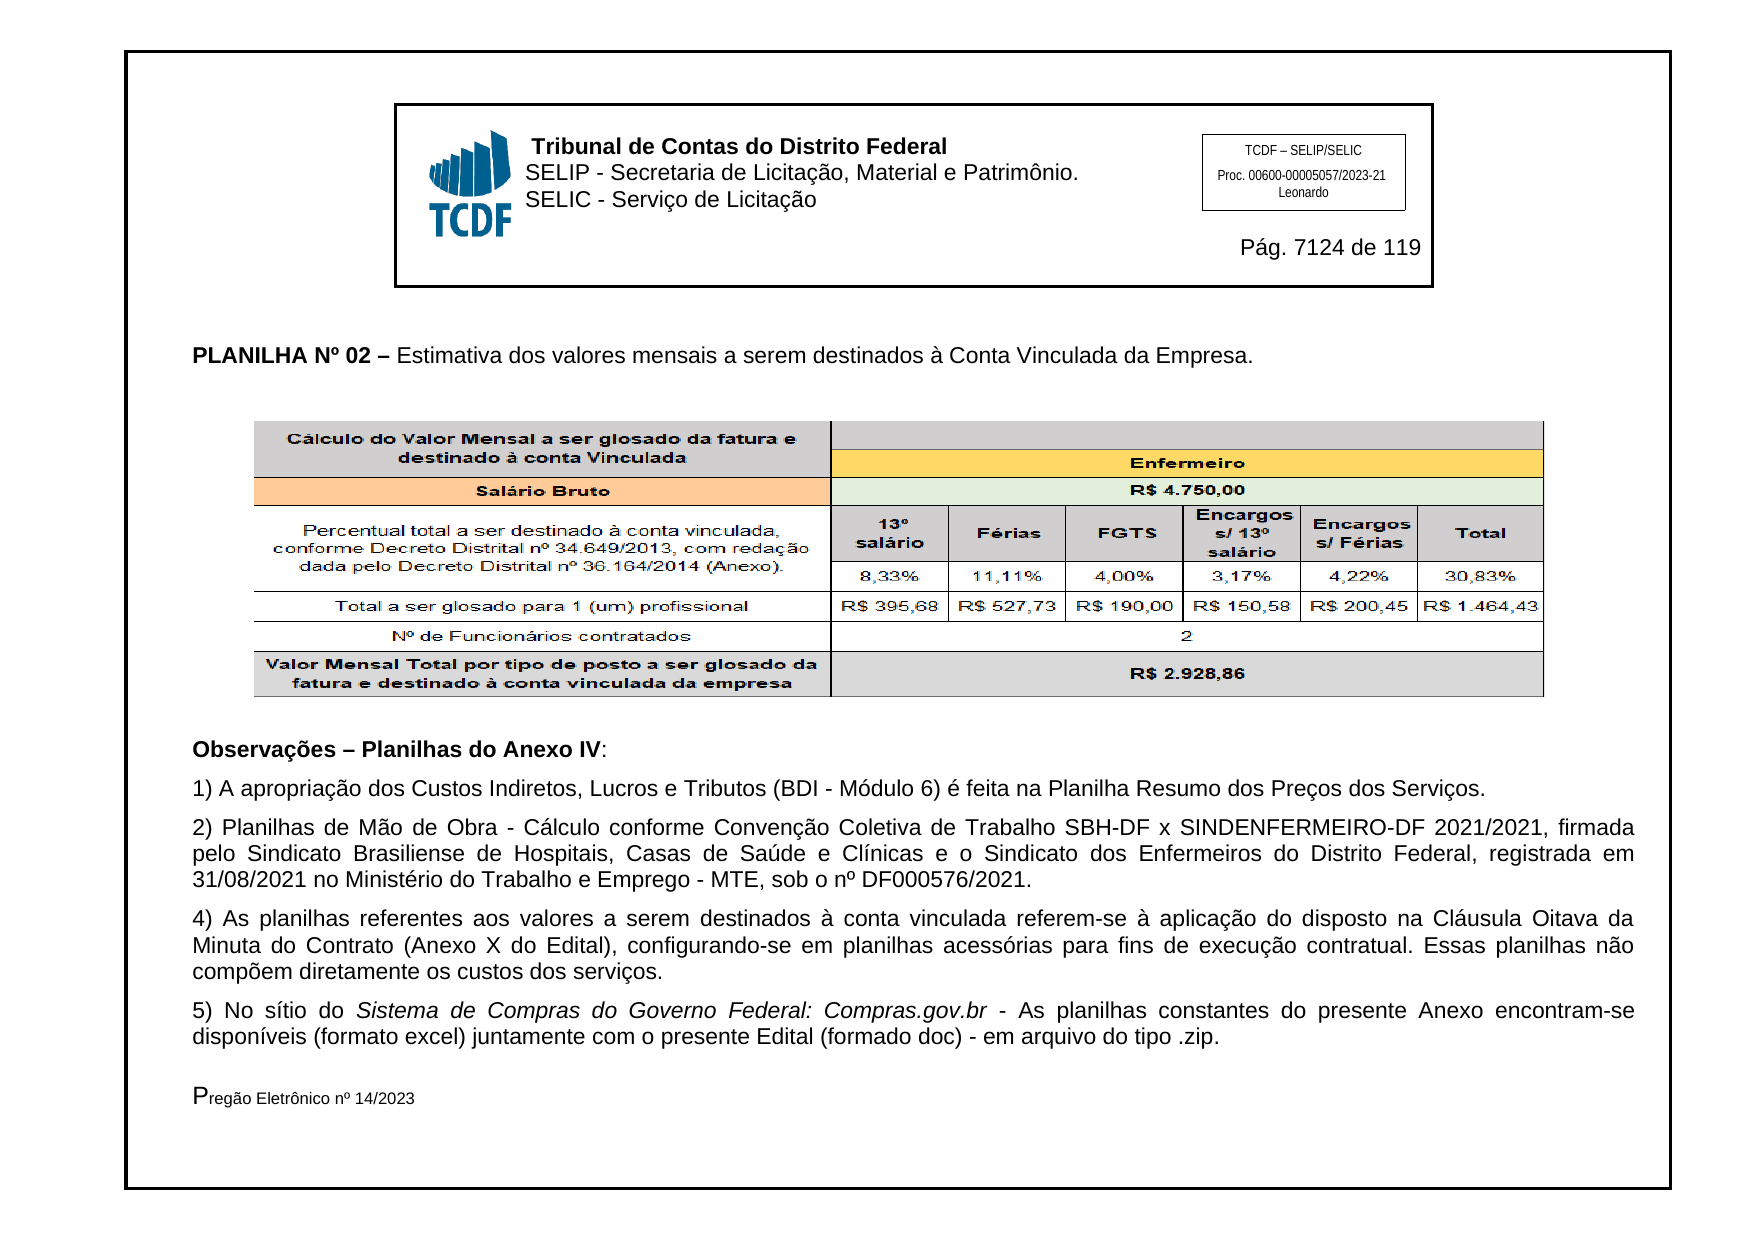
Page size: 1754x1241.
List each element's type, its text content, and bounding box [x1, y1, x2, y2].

text PLANILHA Nº 02 – Estimativa dos valores mensais a serem destinados à Conta Vinculada da Empresa. [192, 342, 1636, 368]
text 2) Planilhas de Mão de Obra - Cálculo conforme Convenção Coletiva de Trabalho SBH-DF x SINDENFERMEIRO-DF 2021/2021, firmada pelo Sindicato Brasiliense de Hospitais, Casas de Saúde e Clínicas e o Sindicato dos Enfermeiros do Distrito Federal, registrada em 31/08/2021 no Ministério do Trabalho e Emprego - MTE, sob o nº DF000576/2021. [192, 814, 1636, 893]
text Observações – Planilhas do Anexo IV: [192, 736, 1636, 762]
text 5) No sítio do Sistema de Compras do Governo Federal: Compras.gov.br - As planilhas constantes do presente Anexo encontram-se disponíveis (formato excel) juntamente com o presente Edital (formado doc) - em arquivo do tipo .zip. [192, 997, 1636, 1049]
picture [414, 128, 526, 239]
text 4) As planilhas referentes aos valores a serem destinados à conta vinculada referem-se à aplicação do disposto na Cláusula Oitava da Minuta do Contrato (Anexo X do Edital), configurando-se em planilhas acessórias para fins de execução contratual. Essas planilhas não compõem diretamente os custos dos serviços. [192, 905, 1636, 984]
picture [253, 420, 1545, 697]
text 1) A apropriação dos Custos Indiretos, Lucros e Tributos (BDI - Módulo 6) é feita na Planilha Resumo dos Preços dos Serviços. [192, 775, 1636, 801]
